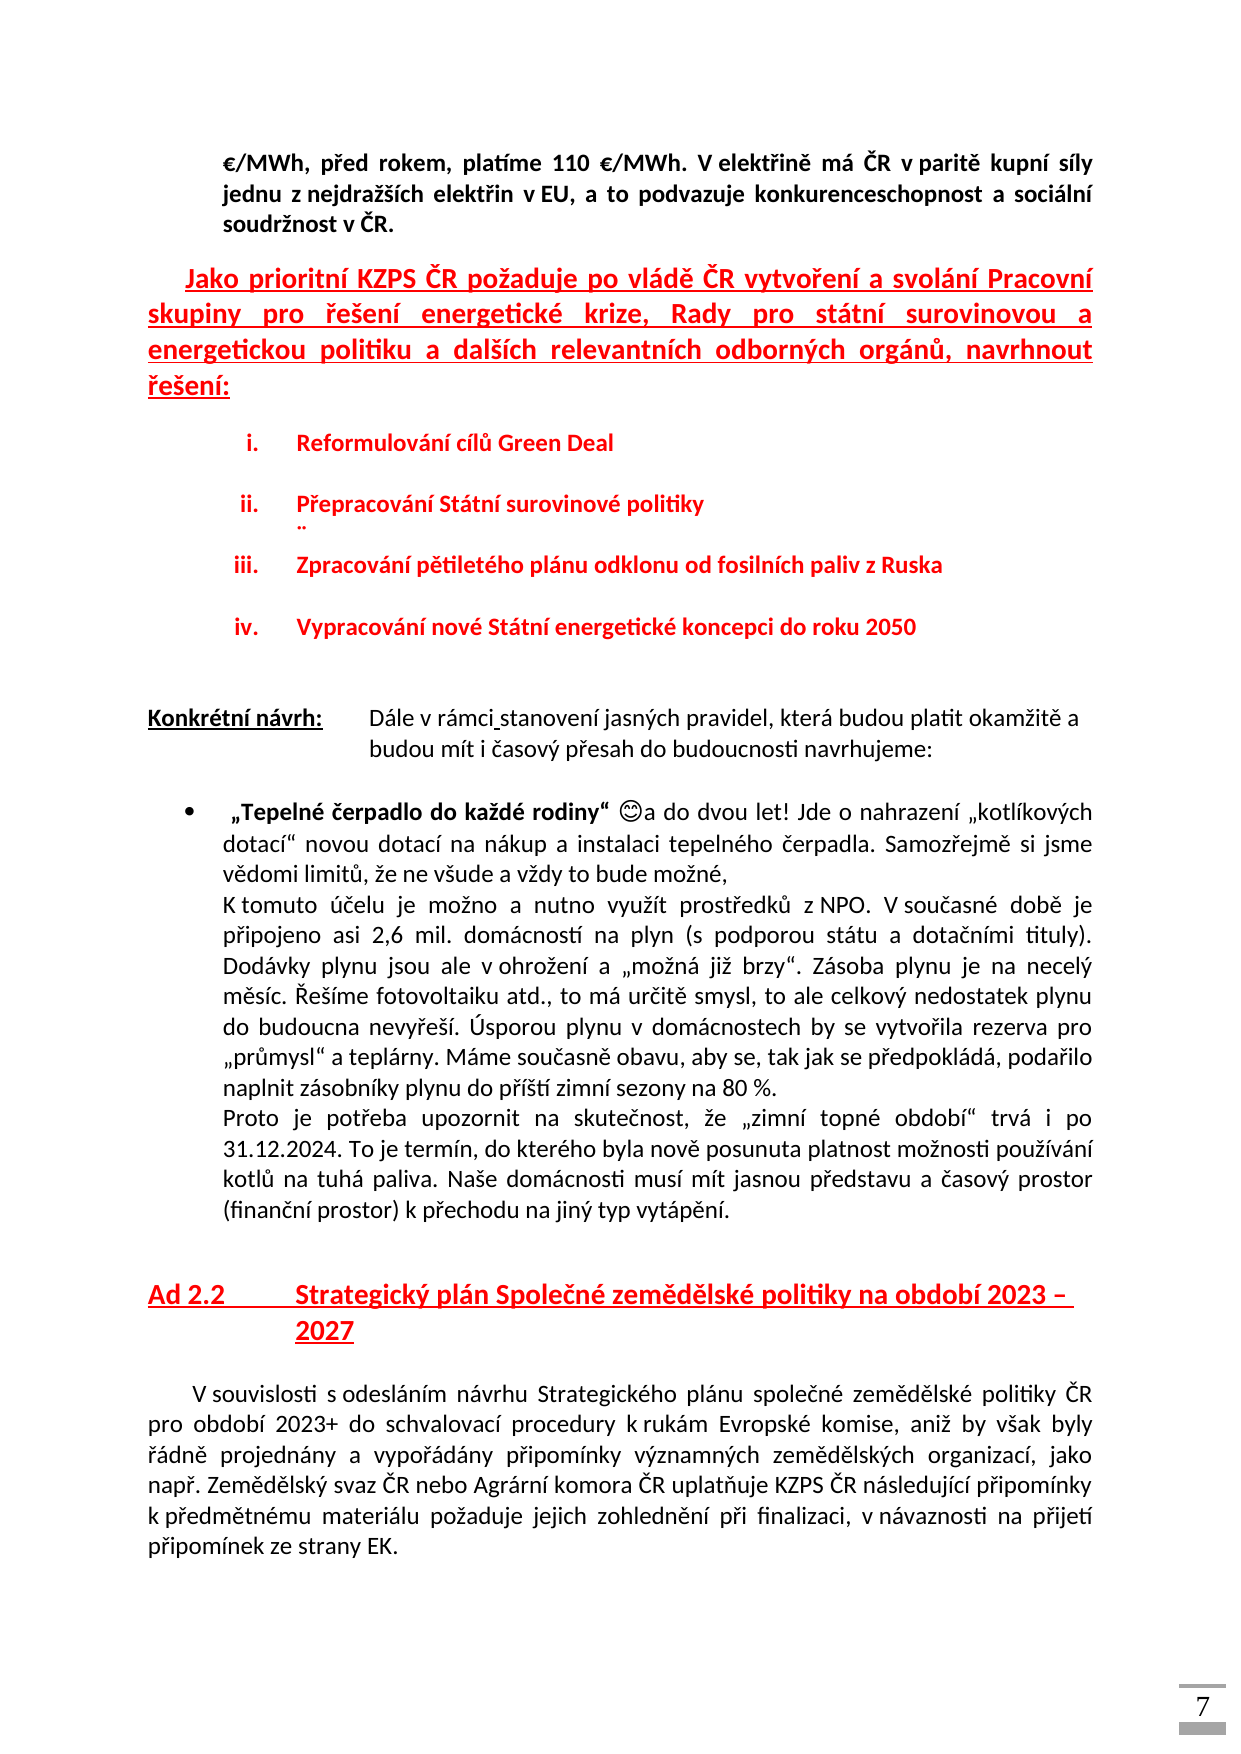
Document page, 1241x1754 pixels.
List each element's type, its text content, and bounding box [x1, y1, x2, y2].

list ¨ [296, 519, 1093, 549]
list Zpracování pětiletého plánu odklonu od fosilních paliv z Ruska [259, 549, 1093, 580]
text Jako prioritní KZPS ČR požaduje po vládě ČR vytvoření a svolání Pracovní skupiny pro řešení energetické krize, Rady pro státní surovinovou a energetickou politiku a dalších relevantních odborných orgánů, navrhnout řešení: [148, 363, 1093, 402]
text V souvislosti s odesláním návrhu Strategického plánu společné zemědělské politiky ČR pro období 2023+ do schvalovací procedury k rukám Evropské komise, aniž by však byly řádně projednány a vypořádány připomínky významných zemědělských organizací, jako např. Zemědělský svaz ČR nebo Agrární komora ČR uplatňuje KZPS ČR následující připomínky k předmětnému materiálu požaduje jejich zohlednění při finalizaci, v návaznosti na přijetí připomínek ze strany EK. [148, 1378, 1093, 1561]
list Vypracování nové Státní energetické koncepci do roku 2050 [259, 611, 1093, 641]
list Přepracování Státní surovinové politiky [259, 488, 1093, 519]
list „Tepelné čerpadlo do každé rodiny“ a do dvou let! Jde o nahrazení „kotlíkových dotací“ novou dotací na nákup a instalaci tepelného čerpadla. Samozřejmě si jsme vědomi limitů, že ne všude a vždy to bude možné, [185, 794, 1093, 889]
list Reformulování cílů Green Deal [259, 427, 1093, 458]
text budou mít i časový přesah do budoucnosti navrhujeme: [295, 733, 1093, 763]
text Jako prioritní KZPS ČR požaduje po vládě ČR vytvoření a svolání Pracovní skupiny pro řešení energetické krize, Rady pro státní surovinovou a energetickou politiku a dalších relevantních odborných orgánů, navrhnout řešení: [148, 260, 1093, 362]
list Proto je potřeba upozornit na skutečnost, že „zimní topné období“ trvá i po 31.12.2024. To je termín, do kterého byla nově posunuta platnost možnosti používání kotlů na tuhá paliva. Naše domácnosti musí mít jasnou představu a časový prostor (finanční prostor) k přechodu na jiný typ vytápění. [223, 1102, 1093, 1224]
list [185, 148, 1093, 239]
text Ad 2.2 Strategický plán Společné zemědělské politiky na období 2023 – [148, 1276, 1093, 1312]
text 2027 [221, 1312, 1093, 1347]
text Konkrétní návrh: Dále v rámci stanovení jasných pravidel, která budou platit okamžitě a [148, 702, 1093, 733]
list K tomuto účelu je možno a nutno využít prostředků z NPO. V současné době je připojeno asi 2,6 mil. domácností na plyn (s podporou státu a dotačními tituly). Dodávky plynu jsou ale v ohrožení a „možná již brzy“. Zásoba plynu je na necelý měsíc. Řešíme fotovoltaiku atd., to má určitě smysl, to ale celkový nedostatek plynu do budoucna nevyřeší. Úsporou plynu v domácnostech by se vytvořila rezerva pro „průmysl“ a teplárny. Máme současně obavu, aby se, tak jak se předpokládá, podařilo naplnit zásobníky plynu do příští zimní sezony na 80 %. [223, 889, 1093, 1102]
